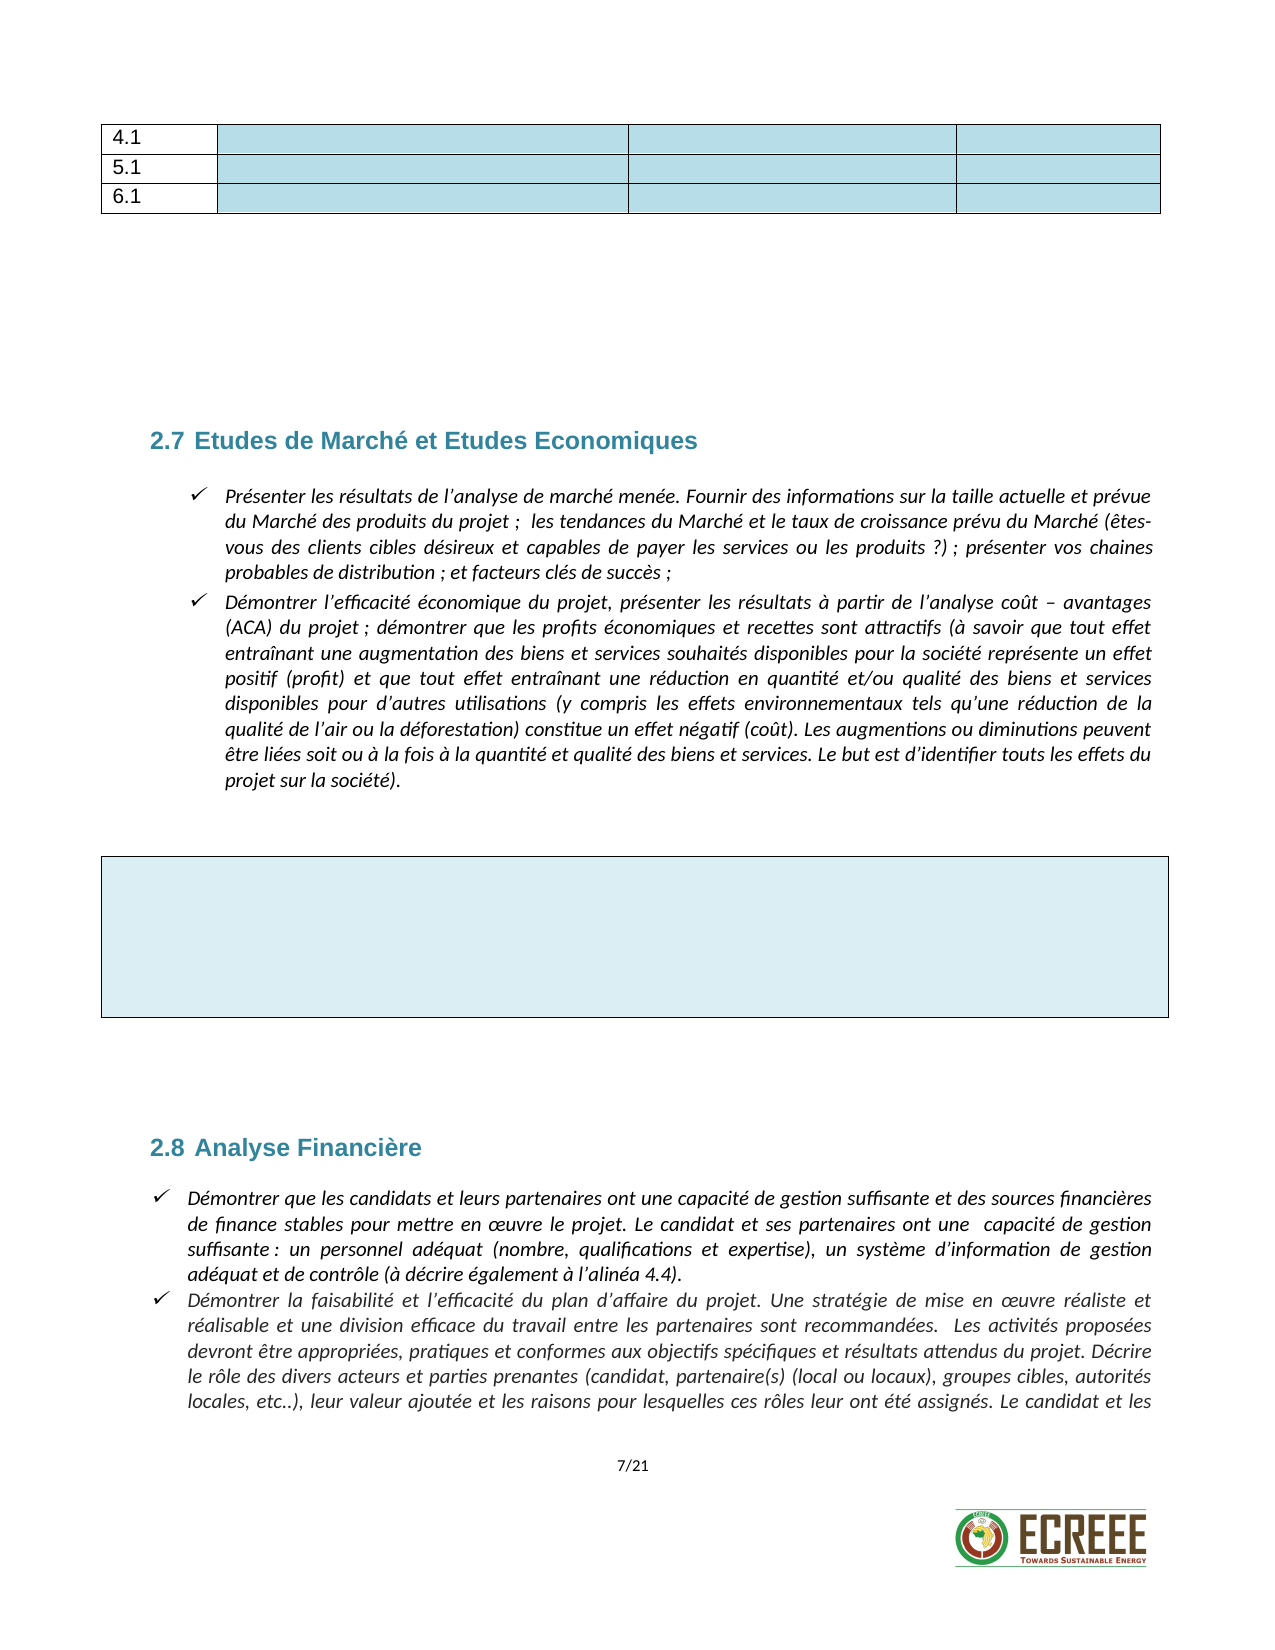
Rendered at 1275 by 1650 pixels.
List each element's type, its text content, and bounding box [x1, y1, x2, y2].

table_cell [218, 184, 628, 212]
table_cell 4.1 [102, 125, 217, 153]
list Présenter les résultats de l’analyse de marché menée. Fournir des informations sur la taille actuelle et prévue du Marché des produits du projet ; les tendances du Marché et le taux de croissance prévu du Marché (êtes-vous des clients cibles désireux et capables de payer les services ou les produits ?) ; présenter vos chaines probables de distribution ; et facteurs clés de succès ; [187, 483, 1153, 585]
table_cell [629, 184, 956, 212]
list Etudes de Marché et Etudes Economiques [150, 426, 1153, 454]
table_cell [629, 155, 956, 183]
table_cell [218, 125, 628, 153]
table_header [102, 857, 1168, 1017]
table_cell 5.1 [102, 155, 217, 183]
table_cell [218, 155, 628, 183]
table_cell [957, 125, 1160, 153]
list Analyse Financière [150, 1133, 1153, 1161]
table_cell 6.1 [102, 184, 217, 212]
picture [948, 1499, 1154, 1577]
list Démontrer l’efficacité économique du projet, présenter les résultats à partir de l’analyse coût – avantages (ACA) du projet ; démontrer que les profits économiques et recettes sont attractifs (à savoir que tout effet entraînant une augmentation des biens et services souhaités disponibles pour la société représente un effet positif (profit) et que tout effet entraînant une réduction en quantité et/ou qualité des biens et services disponibles pour d’autres utilisations (y compris les effets environnementaux tels qu’une réduction de la qualité de l’air ou la déforestation) constitue un effet négatif (coût). Les augmentions ou diminutions peuvent être liées soit ou à la fois à la quantité et qualité des biens et services. Le but est d’identifier touts les effets du projet sur la société). [187, 589, 1153, 792]
table_cell [629, 125, 956, 153]
list Démontrer que les candidats et leurs partenaires ont une capacité de gestion suffisante et des sources financières de finance stables pour mettre en œuvre le projet. Le candidat et ses partenaires ont une capacité de gestion suffisante : un personnel adéquat (nombre, qualifications et expertise), un système d’information de gestion adéquat et de contrôle (à décrire également à l’alinéa 4.4). [150, 1185, 1153, 1287]
table_cell [957, 184, 1160, 212]
table_cell [957, 155, 1160, 183]
